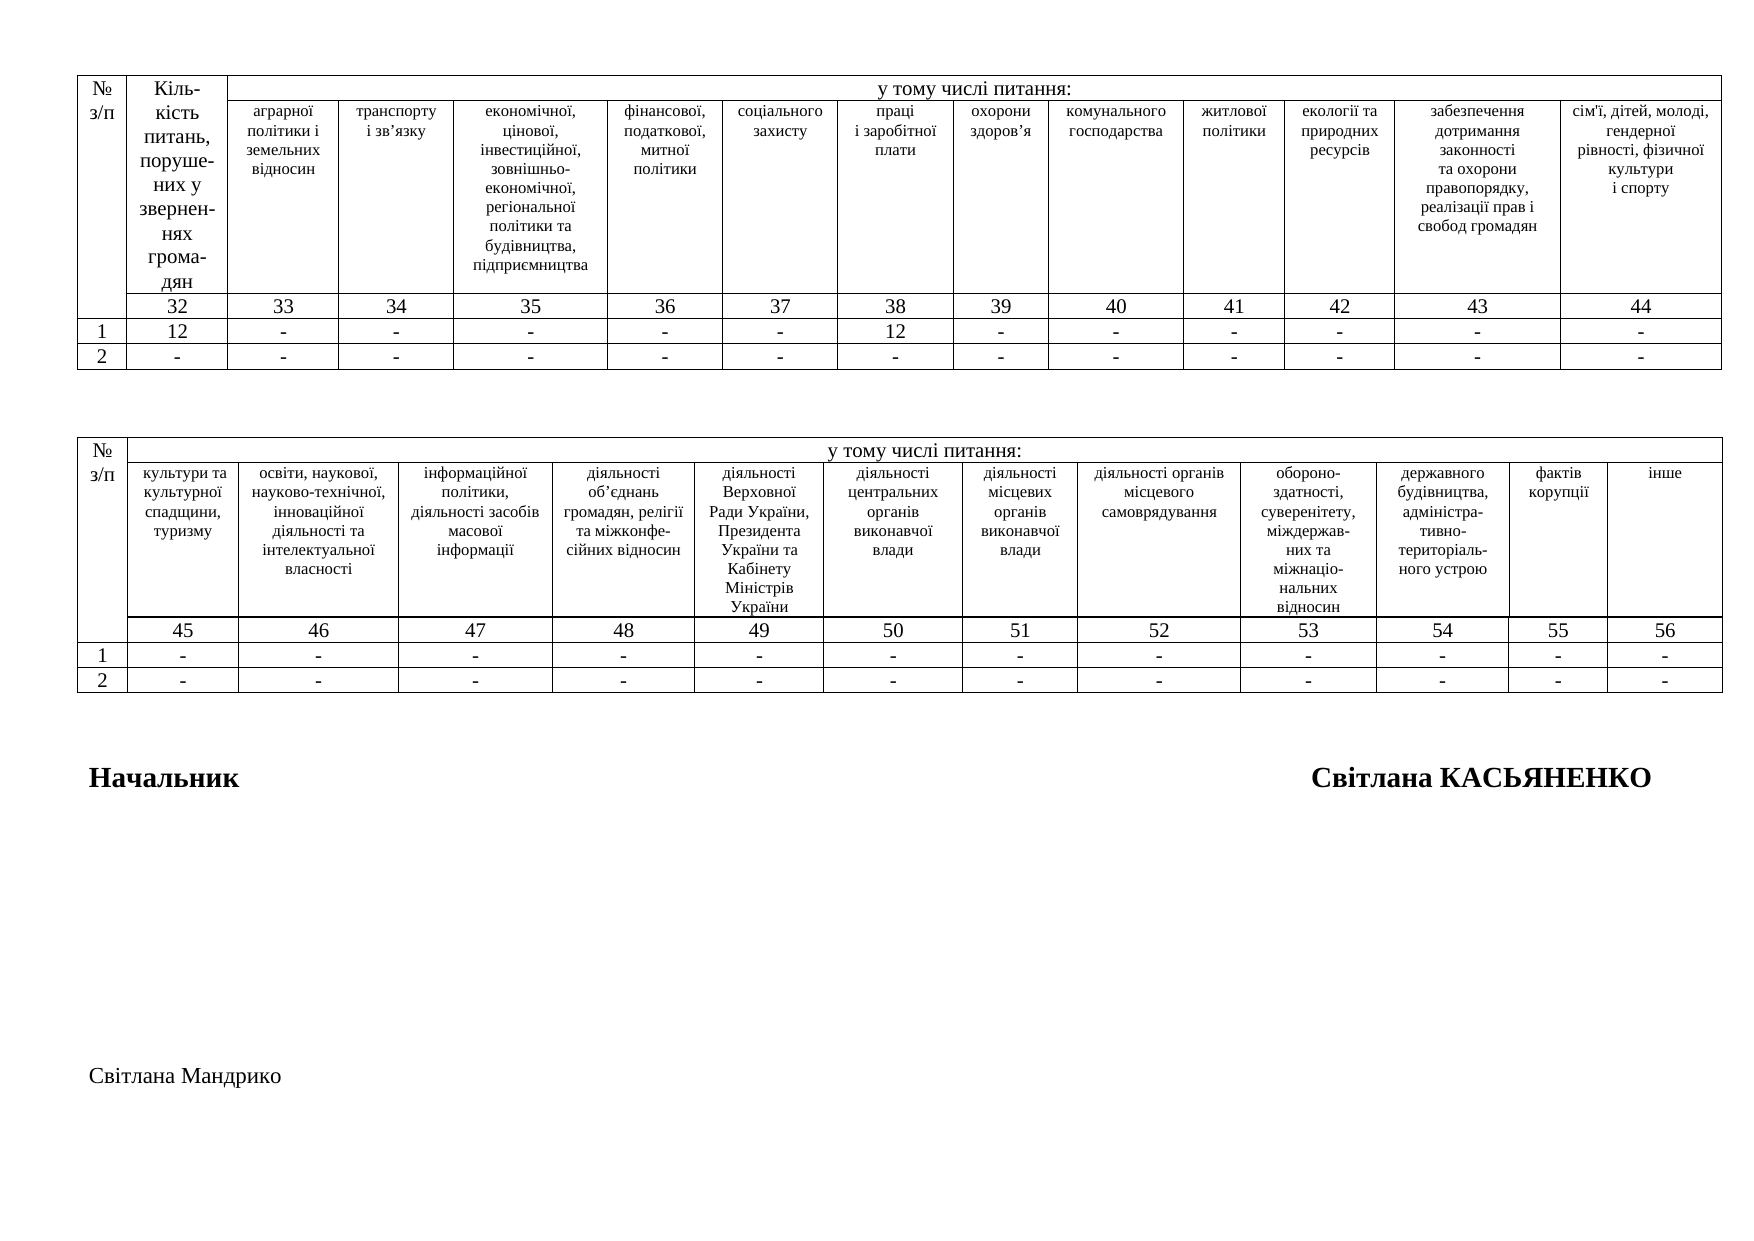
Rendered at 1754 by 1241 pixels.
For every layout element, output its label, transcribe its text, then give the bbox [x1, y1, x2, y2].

table_cell 51 [963, 618, 1077, 642]
table_cell - [608, 344, 722, 369]
table_cell фактів корупції [1510, 463, 1607, 616]
table_cell аграрної політики і земельних відносин [228, 101, 338, 293]
table_cell - [1285, 344, 1394, 369]
table_cell 1 [78, 319, 126, 343]
table_cell - [128, 668, 238, 692]
table_cell 41 [1184, 294, 1284, 318]
table_cell - [824, 668, 962, 692]
table_cell 40 [1049, 294, 1183, 318]
table_cell комунального господарства [1049, 101, 1183, 293]
table_cell - [954, 319, 1048, 343]
table_cell забезпечення дотримання законності та охорони правопорядку, реалізації прав і свобод громадян [1395, 101, 1560, 293]
table_cell 12 [127, 319, 227, 343]
table_cell - [454, 344, 607, 369]
table_cell 38 [838, 294, 953, 318]
table_cell 34 [339, 294, 453, 318]
table_cell 45 [128, 618, 238, 642]
table_cell 54 [1377, 618, 1508, 642]
table_cell - [954, 344, 1048, 369]
table_cell - [239, 643, 398, 667]
text Начальник Світлана КАСЬЯНЕНКО [89, 760, 1665, 794]
table_cell - [454, 319, 607, 343]
table_cell - [1241, 668, 1376, 692]
table_cell 39 [954, 294, 1048, 318]
table_cell 44 [1561, 294, 1721, 318]
table_cell - [1377, 668, 1508, 692]
table_cell освіти, наукової, науково-технічної, інноваційної діяльності та інтелектуальної власності [239, 463, 398, 616]
table_cell 36 [608, 294, 722, 318]
table_cell діяльності об’єднань громадян, релігії та міжконфе-сійних відносин [553, 463, 694, 616]
table_header № з/п [78, 438, 127, 642]
table_cell 2 [78, 668, 127, 692]
table_cell 32 [127, 294, 227, 318]
table_cell 50 [824, 618, 962, 642]
table_cell 53 [1241, 618, 1376, 642]
table_cell - [1241, 643, 1376, 667]
table_cell - [1285, 319, 1394, 343]
table_cell - [127, 344, 227, 369]
table_cell - [339, 344, 453, 369]
table_cell діяльності органів місцевого самоврядування [1078, 463, 1240, 616]
table_cell - [399, 643, 552, 667]
table_cell - [1561, 344, 1721, 369]
table_cell - [1049, 319, 1183, 343]
table_cell діяльності центральних органів виконавчої влади [824, 463, 962, 616]
table_cell 52 [1078, 618, 1240, 642]
table_cell - [1395, 319, 1560, 343]
table_cell - [608, 319, 722, 343]
table_cell - [695, 668, 823, 692]
table_header у тому числі питання: [228, 76, 1721, 100]
table_cell обороно-здатності, суверенітету, міждержав- них та міжнаціо-нальних відносин [1241, 463, 1376, 616]
table_cell 1 [78, 643, 127, 667]
table_cell - [1078, 643, 1240, 667]
table_header Кіль-кість питань, поруше-них у звернен-нях грома-дян [127, 76, 227, 293]
table_cell 46 [239, 618, 398, 642]
table_cell охорони здоров’я [954, 101, 1048, 293]
table_cell 37 [723, 294, 837, 318]
table_cell - [1395, 344, 1560, 369]
table_cell - [239, 668, 398, 692]
table_cell транспорту і зв’язку [339, 101, 453, 293]
table_cell діяльності місцевих органів виконавчої влади [963, 463, 1077, 616]
table_cell 49 [695, 618, 823, 642]
table_cell 48 [553, 618, 694, 642]
table_cell - [963, 668, 1077, 692]
table_cell - [1608, 668, 1722, 692]
table_cell - [1184, 319, 1284, 343]
table_cell діяльності Верховної Ради України, Президента України та Кабінету Міністрів України [695, 463, 823, 616]
table_cell економічної, цінової, інвестиційної, зовнішньо-економічної, регіональної політики та будівництва, підприємництва [454, 101, 607, 293]
table_cell 56 [1608, 618, 1722, 642]
table_cell - [1377, 643, 1508, 667]
table_cell - [1509, 668, 1607, 692]
table_cell - [1561, 319, 1721, 343]
table_cell - [128, 643, 238, 667]
table_cell - [1049, 344, 1183, 369]
table_cell інше [1608, 463, 1722, 616]
table_cell - [399, 668, 552, 692]
table_cell 35 [454, 294, 607, 318]
table_cell - [1078, 668, 1240, 692]
table_cell 33 [228, 294, 338, 318]
table_cell 2 [78, 344, 126, 369]
table_cell 47 [399, 618, 552, 642]
table_cell державного будівництва, адміністра-тивно-територіаль- ного устрою [1377, 463, 1509, 616]
table_cell - [723, 344, 837, 369]
table_cell житлової політики [1184, 101, 1284, 293]
table_cell - [723, 319, 837, 343]
table_cell праці і заробітної плати [838, 101, 953, 293]
table_cell 12 [838, 319, 953, 343]
table_header у тому числі питання: [128, 438, 1722, 462]
table_cell фінансової, податкової, митної політики [608, 101, 722, 293]
table_cell - [339, 319, 453, 343]
table_cell - [1184, 344, 1284, 369]
table_cell сім'ї, дітей, молоді, гендерної рівності, фізичної культури і спорту [1561, 101, 1721, 293]
table_cell інформаційної політики, діяльності засобів масової інформації [399, 463, 552, 616]
table_cell - [228, 344, 338, 369]
table_cell - [228, 319, 338, 343]
table_cell - [824, 643, 962, 667]
table_cell - [963, 643, 1077, 667]
table_cell - [1608, 643, 1722, 667]
table_cell екології та природних ресурсів [1285, 101, 1394, 293]
table_cell 55 [1509, 618, 1607, 642]
table_cell - [1509, 643, 1607, 667]
table_cell соціального захисту [723, 101, 837, 293]
table_cell культури та культурної спадщини, туризму [128, 463, 238, 616]
table_cell - [553, 668, 694, 692]
text Світлана Мандрико [89, 1062, 1665, 1088]
table_cell - [553, 643, 694, 667]
table_cell 43 [1395, 294, 1560, 318]
table_cell - [838, 344, 953, 369]
table_cell 42 [1285, 294, 1394, 318]
table_header № з/п [78, 76, 126, 318]
table_cell - [695, 643, 823, 667]
